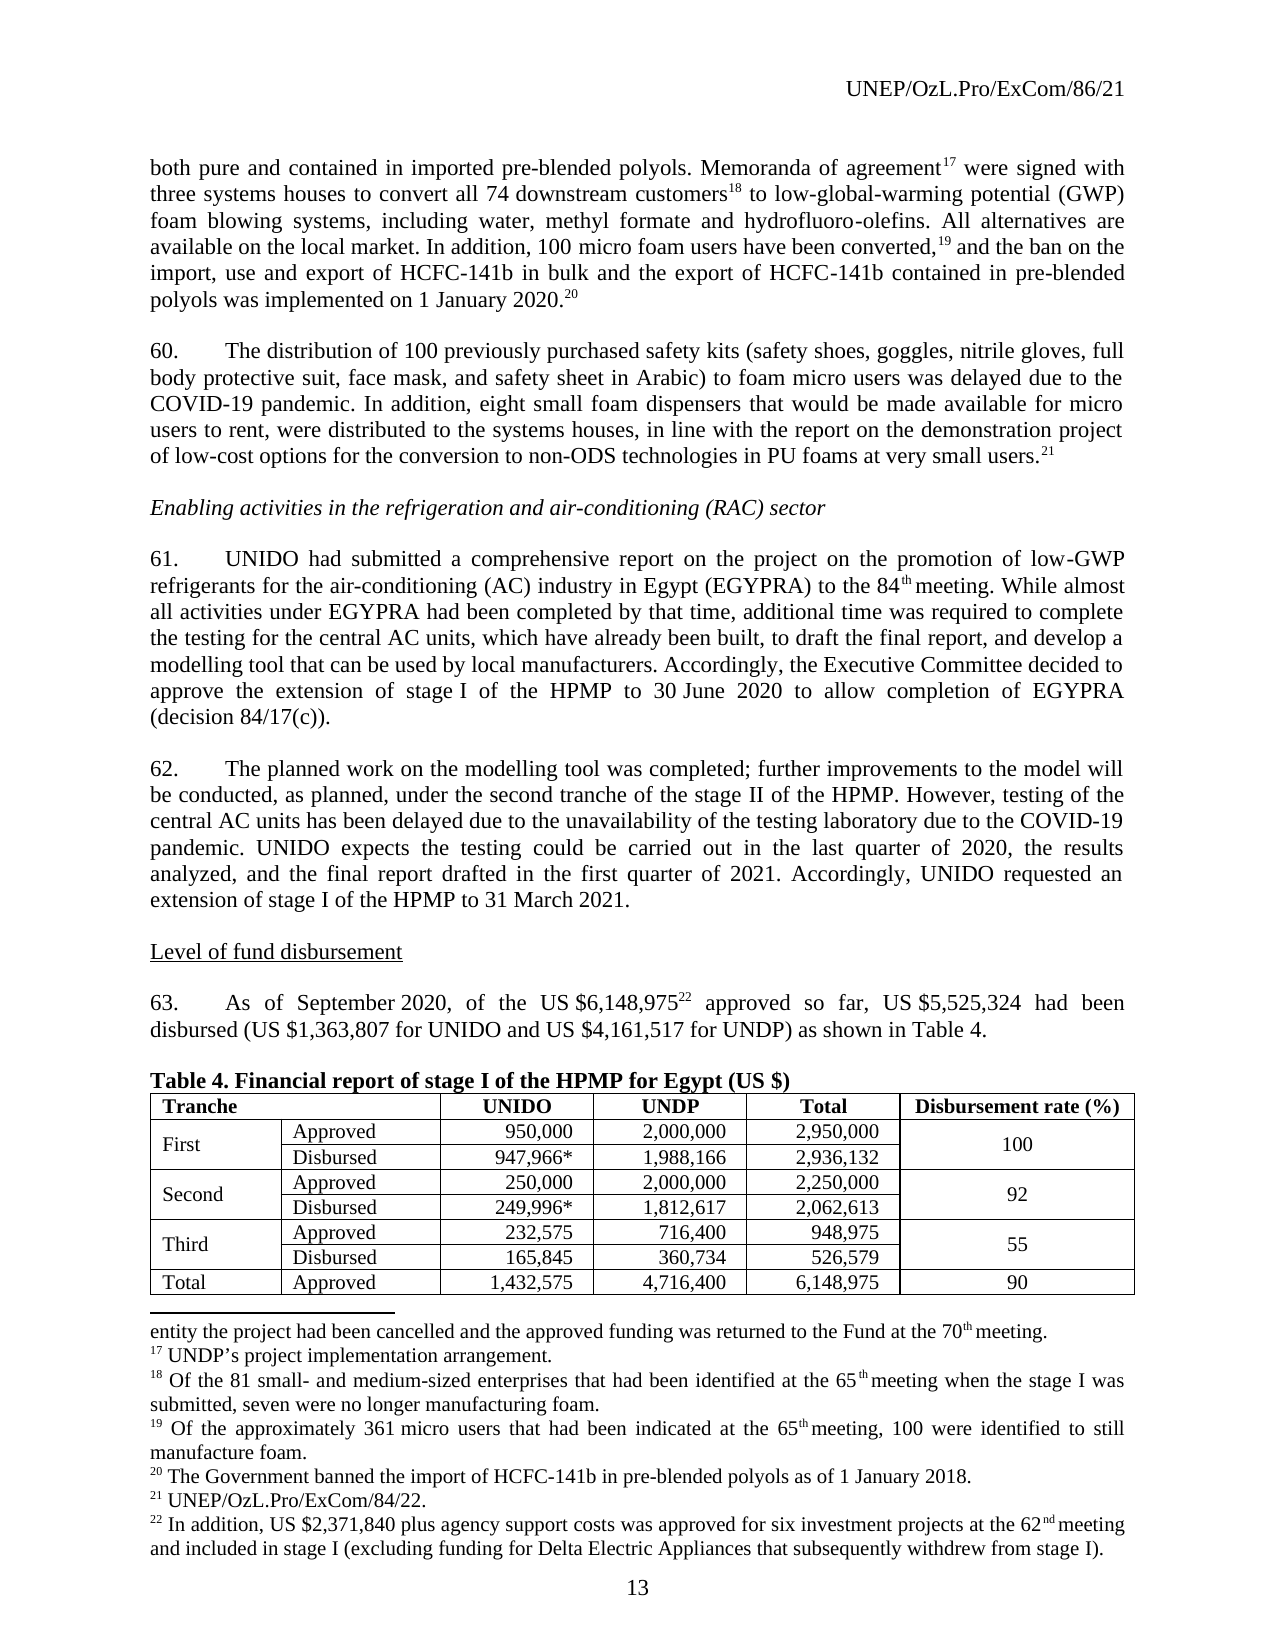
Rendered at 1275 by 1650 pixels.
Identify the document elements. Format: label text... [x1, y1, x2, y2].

table_cell 950,000 [441, 1120, 593, 1143]
list The planned work on the modelling tool was completed; further improvements to the model will be conducted, as planned, under the second tranche of the stage II of the HPMP. However, testing of the central AC units has been delayed due to the unavailability of the testing laboratory due to the COVID-19 pandemic. UNIDO expects the testing could be carried out in the last quarter of 2020, the results analyzed, and the final report drafted in the first quarter of 2021. Accordingly, UNIDO requested an extension of stage I of the HPMP to 31 March 2021. [150, 755, 1125, 913]
table_cell Approved [282, 1270, 440, 1294]
text Level of fund disbursement [150, 938, 1125, 964]
table_cell 1,988,166 [594, 1145, 746, 1169]
table_cell 1,432,575 [441, 1270, 593, 1294]
table_header UNDP [594, 1094, 746, 1118]
list The distribution of 100 previously purchased safety kits (safety shoes, goggles, nitrile gloves, full body protective suit, face mask, and safety sheet in Arabic) to foam micro users was delayed due to the COVID-19 pandemic. In addition, eight small foam dispensers that would be made available for micro users to rent, were distributed to the systems houses, in line with the report on the demonstration project of low-cost options for the conversion to non-ODS technologies in PU foams at very small users. [150, 337, 1125, 469]
table_cell 2,062,613 [747, 1195, 899, 1219]
table_cell 250,000 [441, 1170, 593, 1194]
table_cell 947,966* [441, 1145, 593, 1169]
table_header Disbursement rate (%) [901, 1094, 1134, 1118]
table_cell First [151, 1120, 281, 1169]
table_cell Approved [282, 1120, 440, 1143]
table_cell Total [151, 1270, 281, 1294]
table_header Tranche [151, 1094, 440, 1118]
text Table 4. Financial report of stage I of the HPMP for Egypt (US $) [150, 1067, 1125, 1093]
table_cell 2,000,000 [594, 1120, 746, 1143]
table_cell 2,250,000 [747, 1170, 899, 1194]
table_cell 165,845 [441, 1245, 593, 1269]
table_cell 100 [901, 1120, 1134, 1169]
table_cell 2,950,000 [747, 1120, 899, 1143]
table_cell Disbursed [282, 1245, 440, 1269]
table_cell Disbursed [282, 1145, 440, 1169]
table_cell 1,812,617 [594, 1195, 746, 1219]
table_cell 2,936,132 [747, 1145, 899, 1169]
table_cell 90 [901, 1270, 1134, 1294]
table_cell 232,575 [441, 1220, 593, 1244]
table_header UNIDO [441, 1094, 593, 1118]
table_cell 526,579 [747, 1245, 899, 1269]
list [150, 154, 1125, 312]
table_cell 55 [901, 1220, 1134, 1269]
table_cell 360,734 [594, 1245, 746, 1269]
table_cell 6,148,975 [747, 1270, 899, 1294]
table_cell Disbursed [282, 1195, 440, 1219]
table_cell 249,996* [441, 1195, 593, 1219]
table_cell Approved [282, 1220, 440, 1244]
text Enabling activities in the refrigeration and air-conditioning (RAC) sector [150, 494, 1125, 520]
list UNIDO had submitted a comprehensive report on the project on the promotion of low-GWP refrigerants for the air-conditioning (AC) industry in Egypt (EGYPRA) to the 84th meeting. While almost all activities under EGYPRA had been completed by that time, additional time was required to complete the testing for the central AC units, which have already been built, to draft the final report, and develop a modelling tool that can be used by local manufacturers. Accordingly, the Executive Committee decided to approve the extension of stage I of the HPMP to 30 June 2020 to allow completion of EGYPRA (decision 84/17(c)). [150, 545, 1125, 730]
table_cell Third [151, 1220, 281, 1269]
table_cell 948,975 [747, 1220, 899, 1244]
list As of September 2020, of the US $6,148,975 approved so far, US $5,525,324 had been disbursed (US $1,363,807 for UNIDO and US $4,161,517 for UNDP) as shown in Table 4. [150, 989, 1125, 1042]
table_cell Second [151, 1170, 281, 1219]
table_header Total [747, 1094, 899, 1118]
table_cell Approved [282, 1170, 440, 1194]
table_cell 92 [901, 1170, 1134, 1219]
table_cell 2,000,000 [594, 1170, 746, 1194]
table_cell 716,400 [594, 1220, 746, 1244]
table_cell 4,716,400 [594, 1270, 746, 1294]
